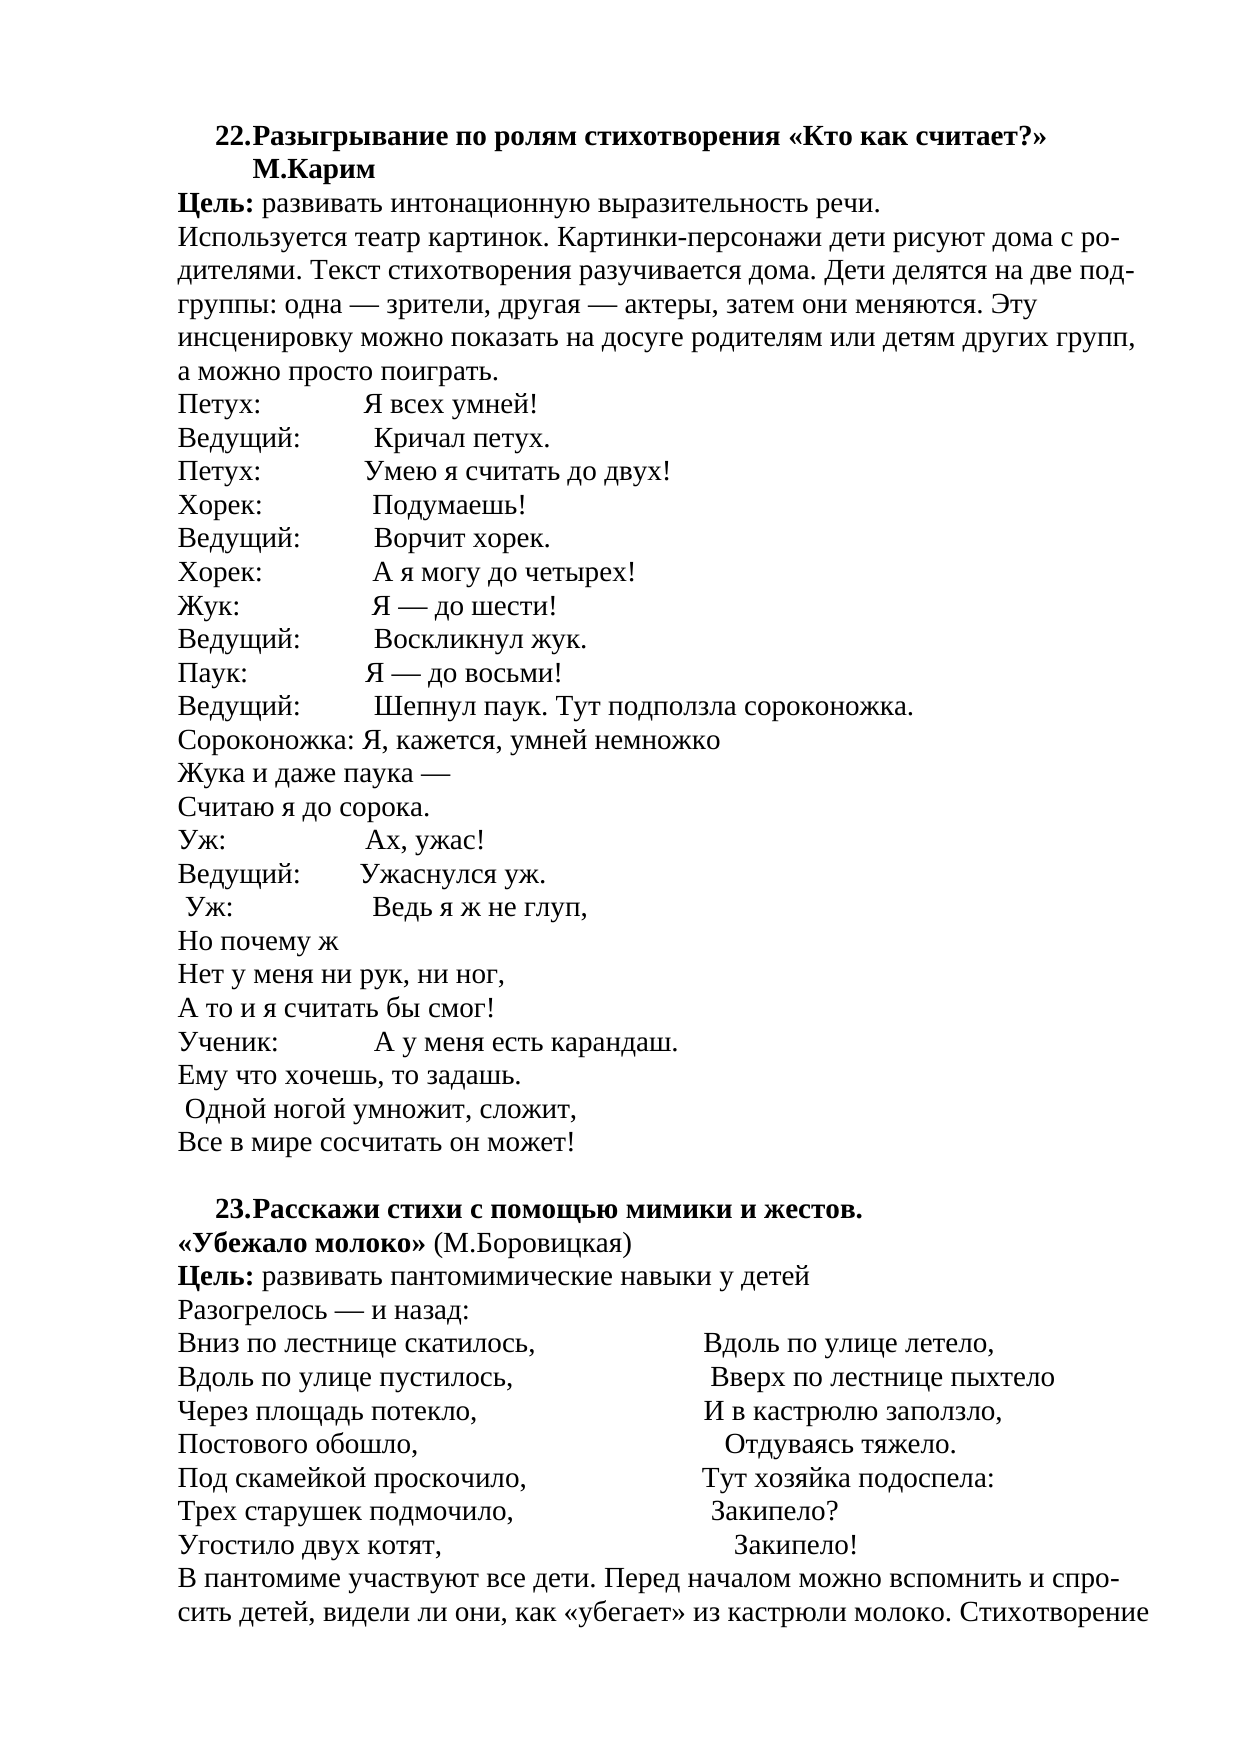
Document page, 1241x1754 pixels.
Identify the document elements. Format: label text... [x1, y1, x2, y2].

text Цель: развивать интонационную выразительность речи. [177, 185, 1152, 219]
text Угостило двух котят, Закипело! [177, 1527, 1152, 1560]
text Цель: развивать пантомимические навыки у детей [177, 1258, 1152, 1292]
text Ему что хочешь, то задашь. [177, 1057, 1152, 1091]
text Вниз по лестнице скатилось, Вдоль по улице летело, [177, 1326, 1152, 1359]
text Сороконожка: Я, кажется, умней немножко [177, 722, 1152, 755]
text Петух: Умею я считать до двух! [177, 453, 1152, 487]
text Под скамейкой проскочило, Тут хозяйка подоспела: [177, 1460, 1152, 1493]
text Уж: Ведь я ж не глуп, [177, 889, 1152, 923]
text Ведущий: Кричал петух. [177, 420, 1152, 453]
text Ученик: А у меня есть карандаш. [177, 1024, 1152, 1057]
list Расскажи стихи с помощью мимики и жестов. [215, 1191, 1152, 1225]
text Паук: Я — до восьми! [177, 655, 1152, 688]
text Ведущий: Шепнул паук. Тут подползла сороконожка. [177, 688, 1152, 722]
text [177, 1560, 1152, 1627]
text Хорек: А я могу до четырех! [177, 554, 1152, 588]
list Разыгрывание по ролям стихотворения «Кто как считает?» М.Карим [215, 118, 1152, 185]
text Уж: Ах, ужас! [177, 822, 1152, 856]
text Считаю я до сорока. [177, 789, 1152, 822]
text Хорек: Подумаешь! [177, 487, 1152, 521]
text Ведущий: Ужаснулся уж. [177, 856, 1152, 889]
text Все в мире сосчитать он может! [177, 1124, 1152, 1158]
text Через площадь потекло, И в кастрюлю заползло, [177, 1393, 1152, 1426]
text Вдоль по улице пустилось, Вверх по лестнице пыхтело [177, 1359, 1152, 1393]
text Разогрелось — и назад: [177, 1292, 1152, 1326]
text Ведущий: Ворчит хорек. [177, 521, 1152, 554]
text Постового обошло, Отдуваясь тяжело. [177, 1426, 1152, 1460]
text Ведущий: Воскликнул жук. [177, 621, 1152, 655]
text Жук: Я — до шести! [177, 588, 1152, 621]
text Жука и даже паука — [177, 755, 1152, 789]
text «Убежало молоко» (М.Боровицкая) [177, 1225, 1152, 1258]
text А то и я считать бы смог! [177, 990, 1152, 1024]
text Одной ногой умножит, сложит, [177, 1091, 1152, 1124]
text Нет у меня ни рук, ни ног, [177, 957, 1152, 990]
text Используется театр картинок. Картинки-персонажи дети рисуют дома с родителями. Текст стихотворения разучивается дома. Дети делятся на две подгруппы: одна — зрители, другая — актеры, затем они меняются. Эту инсценировку можно показать на досуге родителям или детям других групп, а можно просто поиграть. [177, 219, 1152, 386]
text Но почему ж [177, 923, 1152, 957]
text Петух: Я всех умней! [177, 386, 1152, 420]
text Трех старушек подмочило, Закипело? [177, 1493, 1152, 1527]
